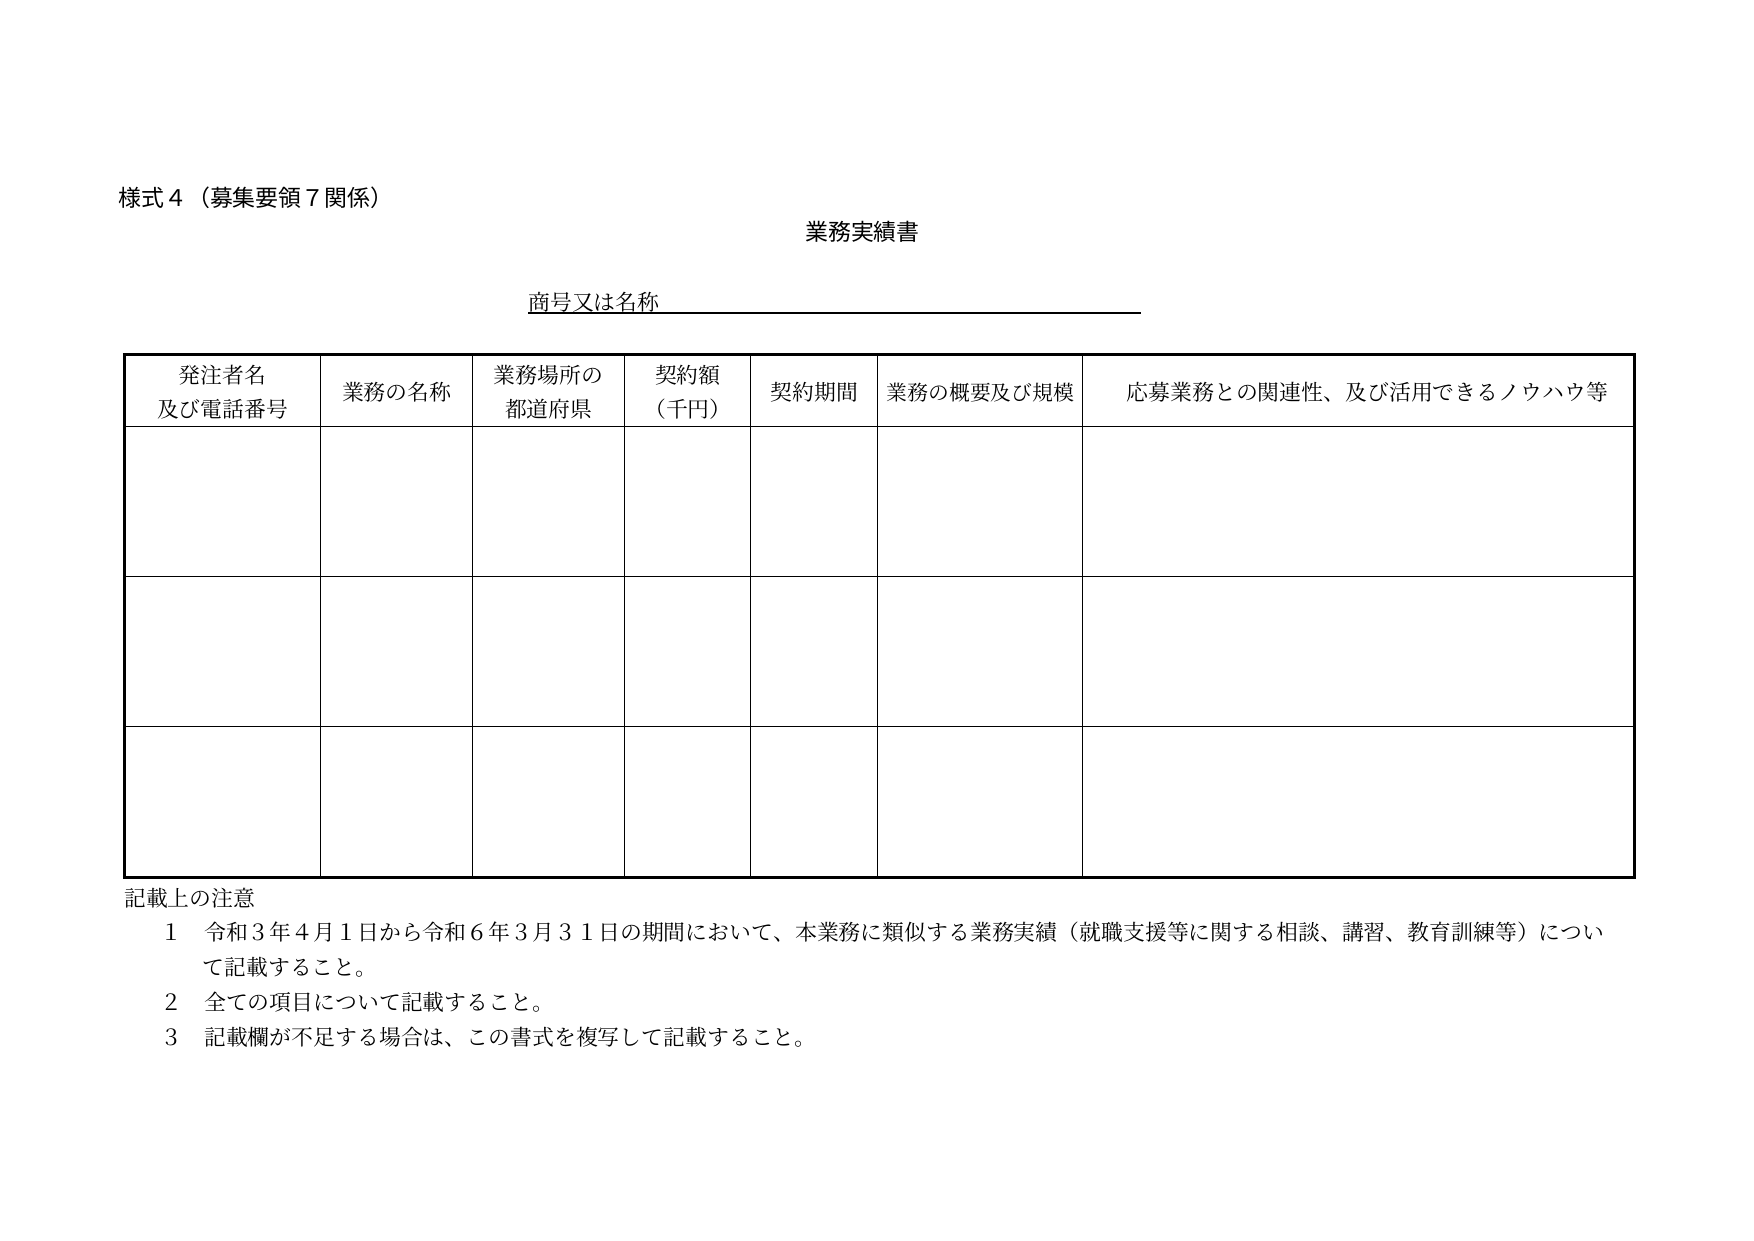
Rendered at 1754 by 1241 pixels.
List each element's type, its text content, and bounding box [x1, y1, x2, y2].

table_header 業務の概要及び規模 [878, 356, 1082, 426]
table_header 業務の名称 [321, 356, 472, 426]
table_cell [321, 427, 472, 576]
text 記載上の注意 [118, 879, 1606, 914]
subtitle 様式４（募集要領７関係） [118, 178, 1606, 213]
table_cell [321, 577, 472, 726]
table_cell [473, 577, 624, 726]
table_header 応募業務との関連性、及び活用できるノウハウ等 [1083, 356, 1633, 426]
table_cell [1083, 427, 1633, 576]
text 業務実績書 [118, 213, 1606, 248]
table_cell [625, 427, 750, 576]
table_cell [878, 427, 1082, 576]
table_cell [751, 427, 877, 576]
table_cell [751, 577, 877, 726]
text １ 令和３年４月１日から令和６年３月３１日の期間において、本業務に類似する業務実績（就職支援等に関する相談、講習、教育訓練等）について記載すること。 [160, 914, 1606, 984]
text ２ 全ての項目について記載すること。 [160, 984, 1606, 1019]
table_cell [878, 577, 1082, 726]
table_cell [625, 727, 750, 876]
table_cell [321, 727, 472, 876]
table_header 業務場所の 都道府県 [473, 356, 624, 426]
table_cell [126, 577, 320, 726]
table_cell [751, 727, 877, 876]
table_header 契約期間 [751, 356, 877, 426]
table_cell [1083, 727, 1633, 876]
table_cell [878, 727, 1082, 876]
table_header 契約額 （千円） [625, 356, 750, 426]
table_header 発注者名 及び電話番号 [126, 356, 320, 426]
table_cell [625, 577, 750, 726]
table_cell [473, 427, 624, 576]
text ３ 記載欄が不足する場合は、この書式を複写して記載すること。 [160, 1019, 1606, 1053]
table_cell [126, 727, 320, 876]
table_cell [1083, 577, 1633, 726]
text 商号又は名称 [118, 283, 1606, 318]
table_cell [473, 727, 624, 876]
table_cell [126, 427, 320, 576]
